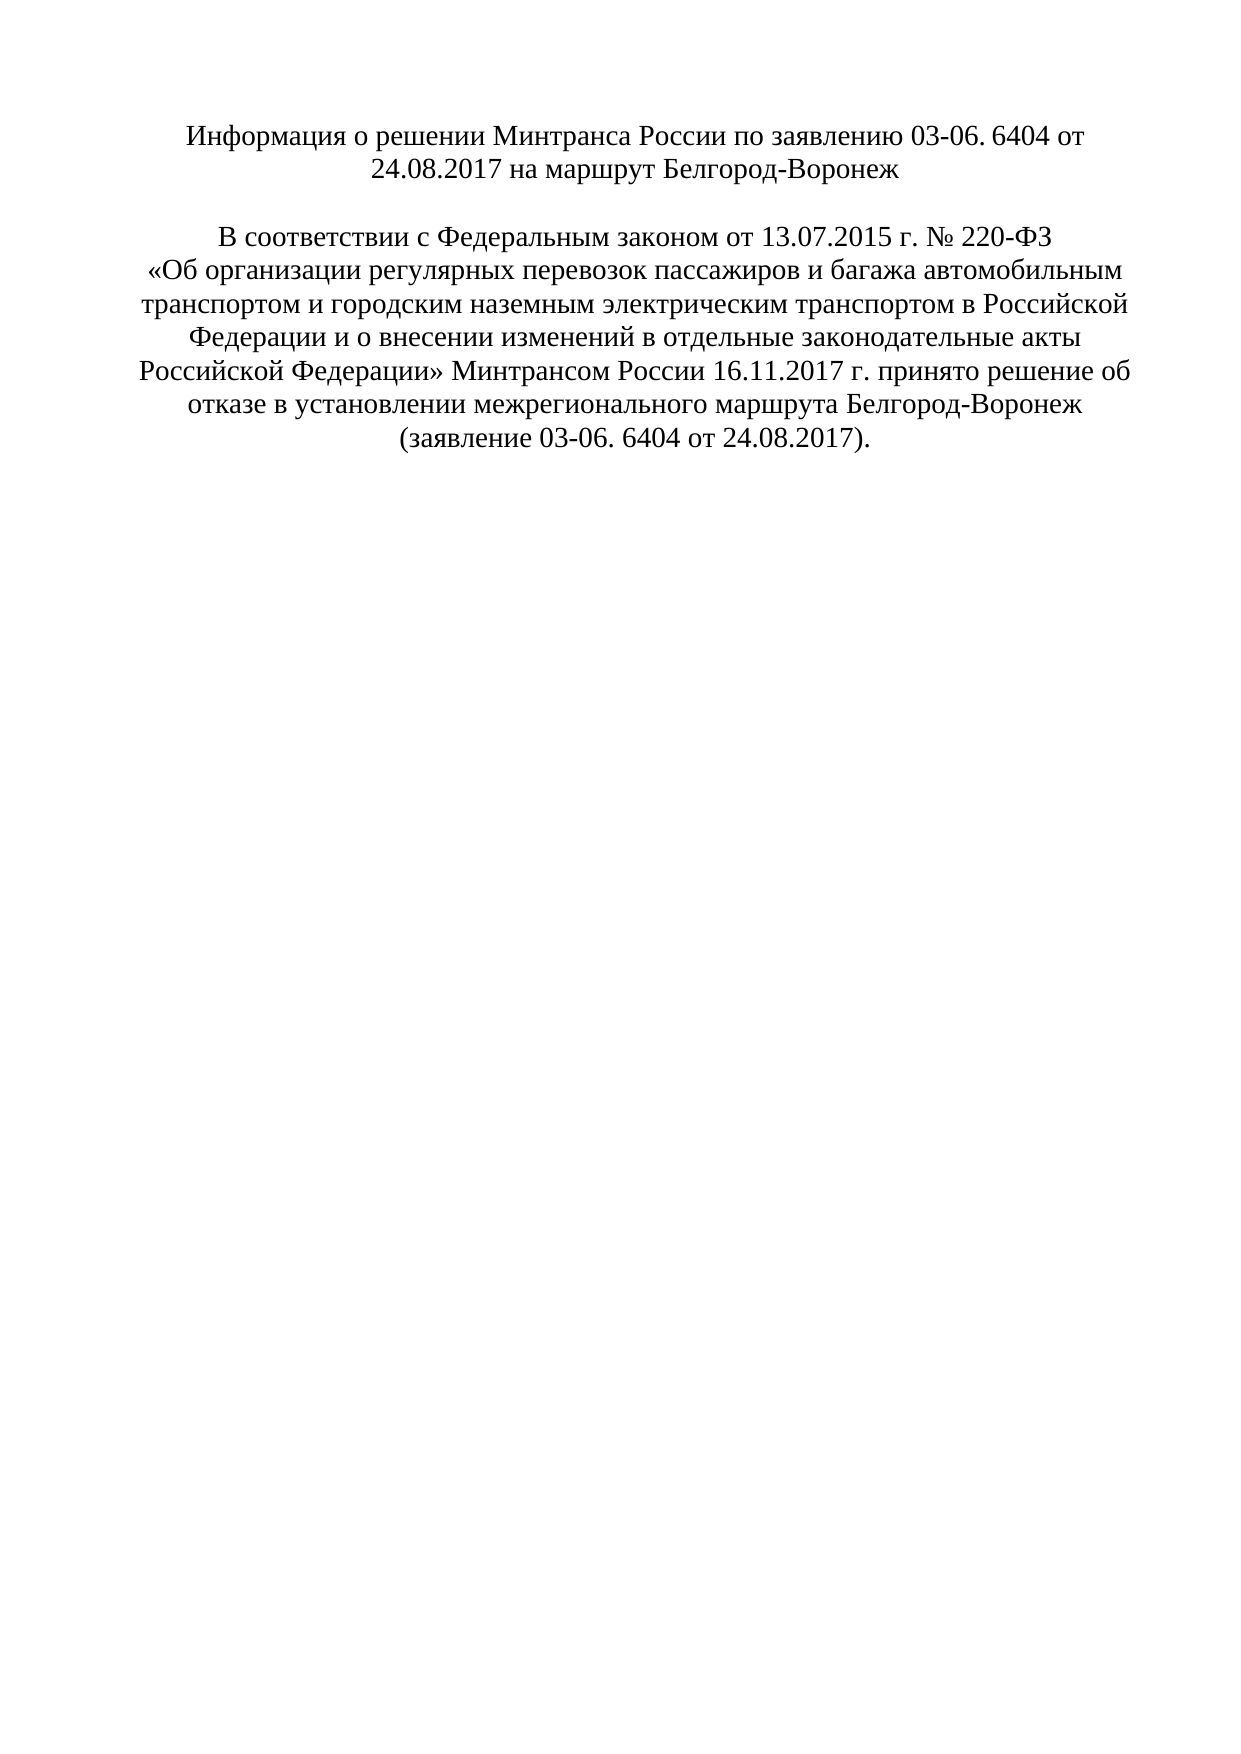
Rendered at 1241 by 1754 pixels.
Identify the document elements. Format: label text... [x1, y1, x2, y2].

text Информация о решении Минтранса России по заявлению 03-06. 6404 от 24.08.2017 на маршрут Белгород-Воронеж [118, 118, 1152, 185]
text В соответствии с Федеральным законом от 13.07.2015 г. № 220-ФЗ «Об организации регулярных перевозок пассажиров и багажа автомобильным транспортом и городским наземным электрическим транспортом в Российской Федерации и о внесении изменений в отдельные законодательные акты Российской Федерации» Минтрансом России 16.11.2017 г. принято решение об отказе в установлении межрегионального маршрута Белгород-Воронеж (заявление 03-06. 6404 от 24.08.2017). [118, 219, 1152, 453]
